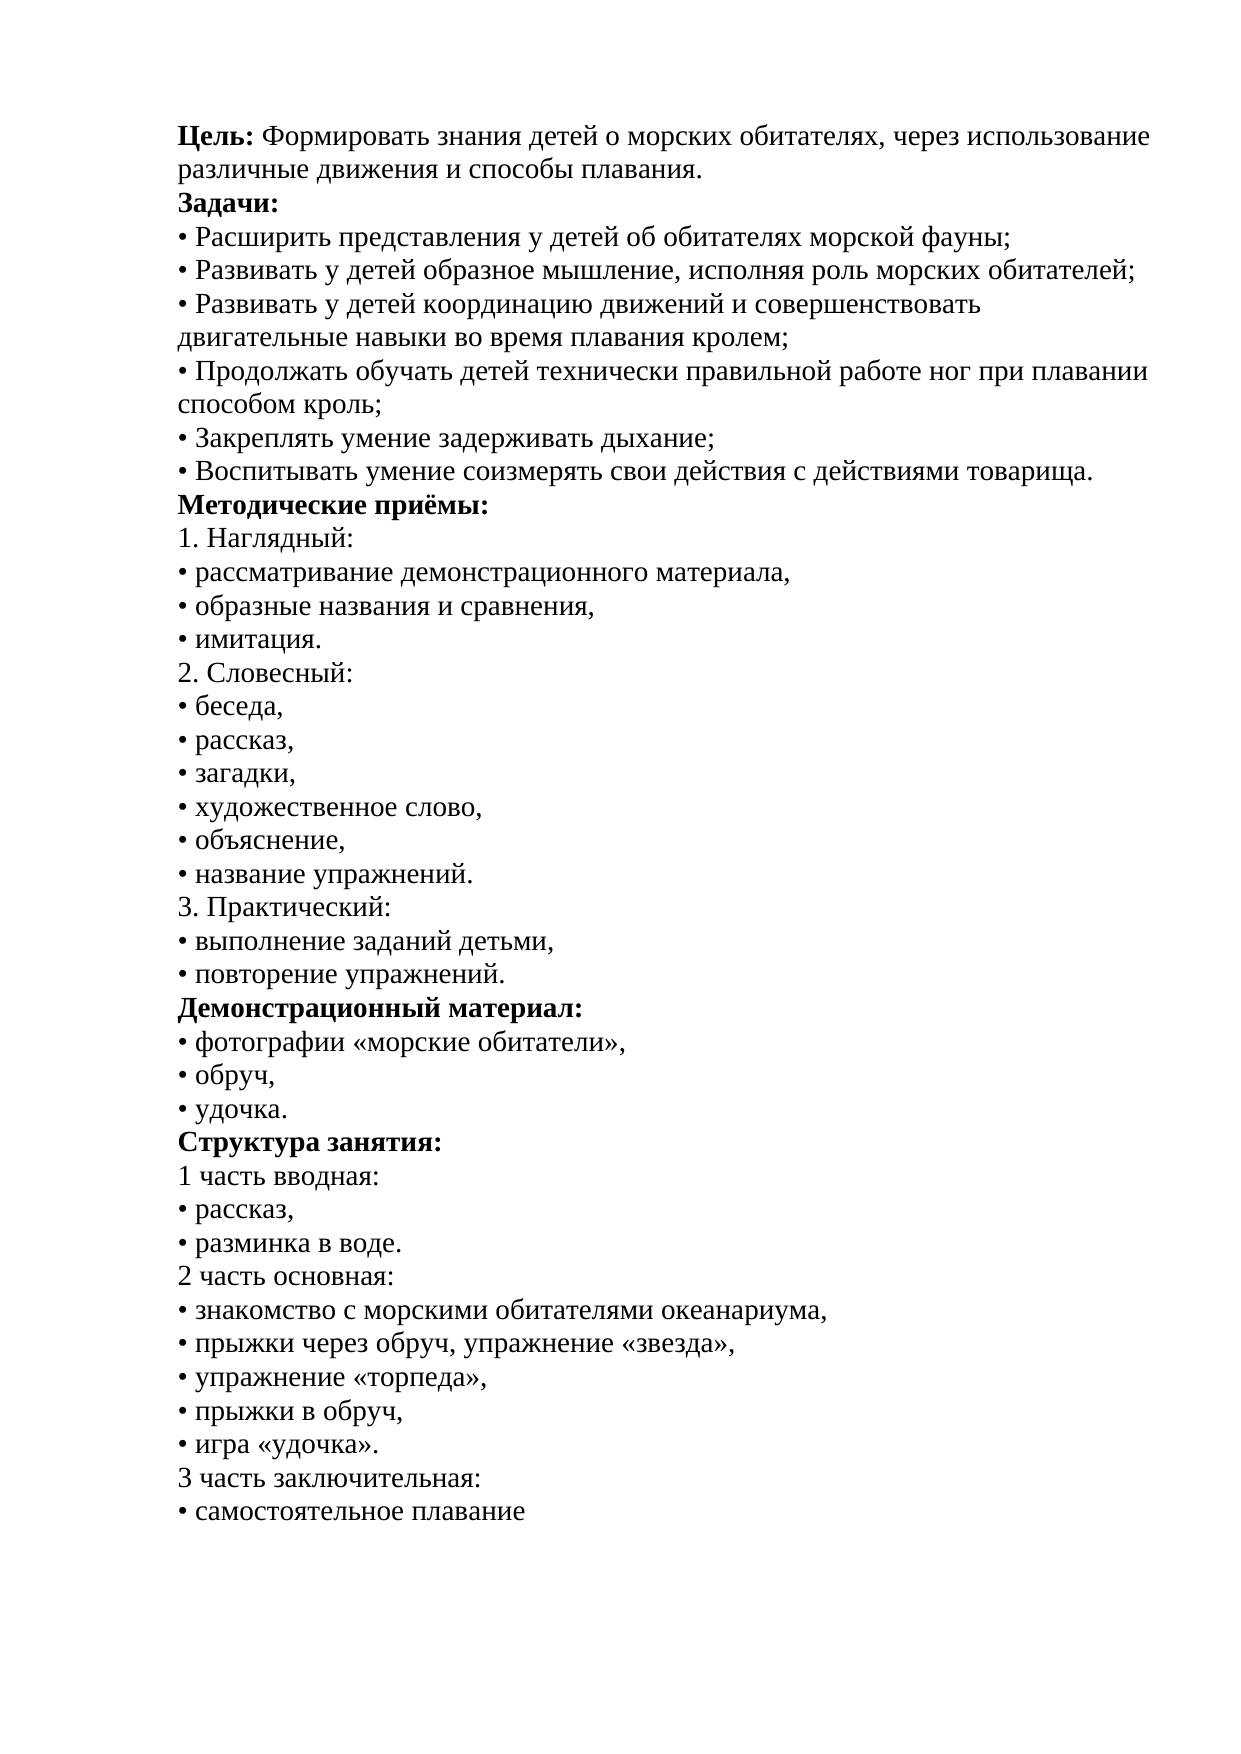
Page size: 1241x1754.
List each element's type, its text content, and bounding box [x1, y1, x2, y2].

text • прыжки через обруч, упражнение «звезда», [177, 1326, 1152, 1359]
text 1. Наглядный: [177, 521, 1152, 554]
text • игра «удочка». [177, 1426, 1152, 1460]
text • Развивать у детей координацию движений и совершенствовать двигательные навыки во время плавания кролем; [177, 286, 1152, 353]
text 2 часть основная: [177, 1258, 1152, 1292]
text • имитация. [177, 621, 1152, 655]
text • Продолжать обучать детей технически правильной работе ног при плавании способом кроль; [177, 353, 1152, 420]
text • рассказ, [177, 722, 1152, 755]
text • разминка в воде. [177, 1225, 1152, 1258]
text • объяснение, [177, 822, 1152, 856]
text • упражнение «торпеда», [177, 1359, 1152, 1393]
text • беседа, [177, 688, 1152, 722]
text • обруч, [177, 1057, 1152, 1091]
text • выполнение заданий детьми, [177, 923, 1152, 957]
text • художественное слово, [177, 789, 1152, 822]
text • Расширить представления у детей об обитателях морской фауны; [177, 219, 1152, 252]
text • название упражнений. [177, 856, 1152, 889]
text • знакомство с морскими обитателями океанариума, [177, 1292, 1152, 1326]
text • загадки, [177, 755, 1152, 789]
text Цель: Формировать знания детей о морских обитателях, через использование различные движения и способы плавания. [177, 118, 1152, 185]
text Методические приёмы: [177, 487, 1152, 521]
text • Закреплять умение задерживать дыхание; [177, 420, 1152, 453]
text 3. Практический: [177, 889, 1152, 923]
text • Воспитывать умение соизмерять свои действия с действиями товарища. [177, 453, 1152, 487]
text Демонстрационный материал: [177, 990, 1152, 1024]
text • повторение упражнений. [177, 957, 1152, 990]
text • рассматривание демонстрационного материала, [177, 554, 1152, 588]
text • рассказ, [177, 1191, 1152, 1225]
text 1 часть вводная: [177, 1158, 1152, 1191]
text 3 часть заключительная: [177, 1460, 1152, 1493]
text Структура занятия: [177, 1124, 1152, 1158]
text • удочка. [177, 1091, 1152, 1124]
text • прыжки в обруч, [177, 1393, 1152, 1426]
text • фотографии «морские обитатели», [177, 1024, 1152, 1057]
text 2. Словесный: [177, 655, 1152, 688]
text • Развивать у детей образное мышление, исполняя роль морских обитателей; [177, 252, 1152, 286]
text • самостоятельное плавание [177, 1493, 1152, 1527]
text Задачи: [177, 185, 1152, 219]
text • образные названия и сравнения, [177, 588, 1152, 621]
